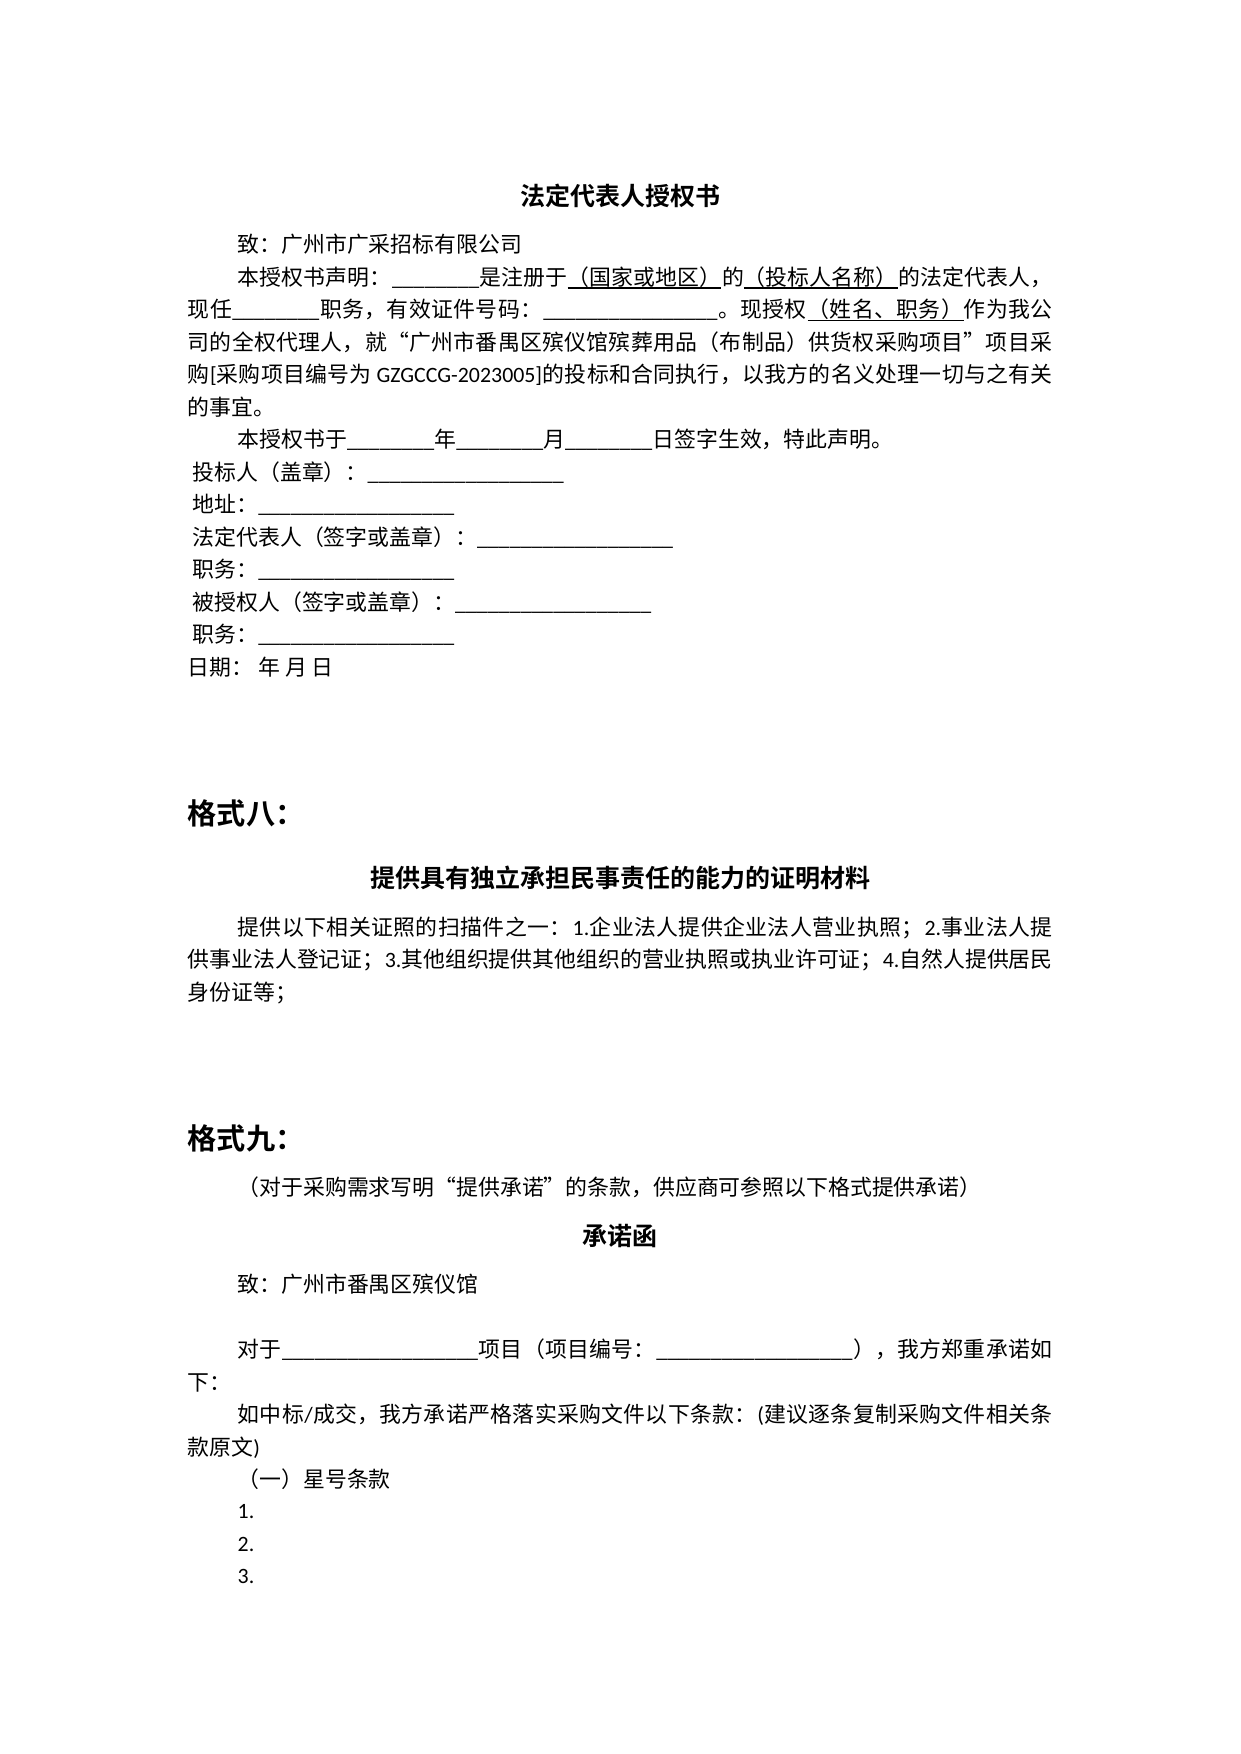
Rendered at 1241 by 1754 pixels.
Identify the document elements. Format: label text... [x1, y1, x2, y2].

text 法定代表人（签字或盖章）：__________________ [187, 519, 1053, 552]
text 地址：__________________ [187, 487, 1053, 519]
text 提供具有独立承担民事责任的能力的证明材料 [187, 844, 1053, 909]
text 日期： 年 月 日 [187, 649, 1053, 682]
text 职务：__________________ [187, 617, 1053, 649]
text 被授权人（签字或盖章）：__________________ [187, 584, 1053, 617]
text 3. [187, 1559, 1053, 1592]
text 本授权书声明：________是注册于（国家或地区）的（投标人名称）的法定代表人，现任________职务，有效证件号码：________________。现授权（姓名、职务）作为我公司的全权代理人，就“广州市番禺区殡仪馆殡葬用品（布制品）供货权采购项目”项目采购[采购项目编号为GZGCCG-2023005]的投标和合同执行，以我方的名义处理一切与之有关的事宜。 [187, 259, 1053, 422]
text 提供以下相关证照的扫描件之一：1.企业法人提供企业法人营业执照；2.事业法人提供事业法人登记证；3.其他组织提供其他组织的营业执照或执业许可证；4.自然人提供居民身份证等； [187, 909, 1053, 1007]
text 格式九： [187, 1104, 1053, 1169]
text 本授权书于________年________月________日签字生效，特此声明。 [187, 422, 1053, 454]
text 格式八： [187, 779, 1053, 844]
text 对于__________________项目（项目编号：__________________），我方郑重承诺如下： [187, 1332, 1053, 1397]
text 2. [187, 1527, 1053, 1559]
text 1. [187, 1494, 1053, 1527]
text 致：广州市番禺区殡仪馆 [187, 1267, 1053, 1332]
text 如中标/成交，我方承诺严格落实采购文件以下条款：(建议逐条复制采购文件相关条款原文) [187, 1397, 1053, 1462]
text （对于采购需求写明“提供承诺”的条款，供应商可参照以下格式提供承诺） [187, 1169, 1053, 1202]
text 致：广州市广采招标有限公司 [187, 227, 1053, 259]
text （一）星号条款 [187, 1462, 1053, 1494]
text 投标人（盖章）：__________________ [187, 454, 1053, 487]
text 职务：__________________ [187, 552, 1053, 584]
text 法定代表人授权书 [187, 162, 1053, 227]
text 承诺函 [187, 1202, 1053, 1267]
